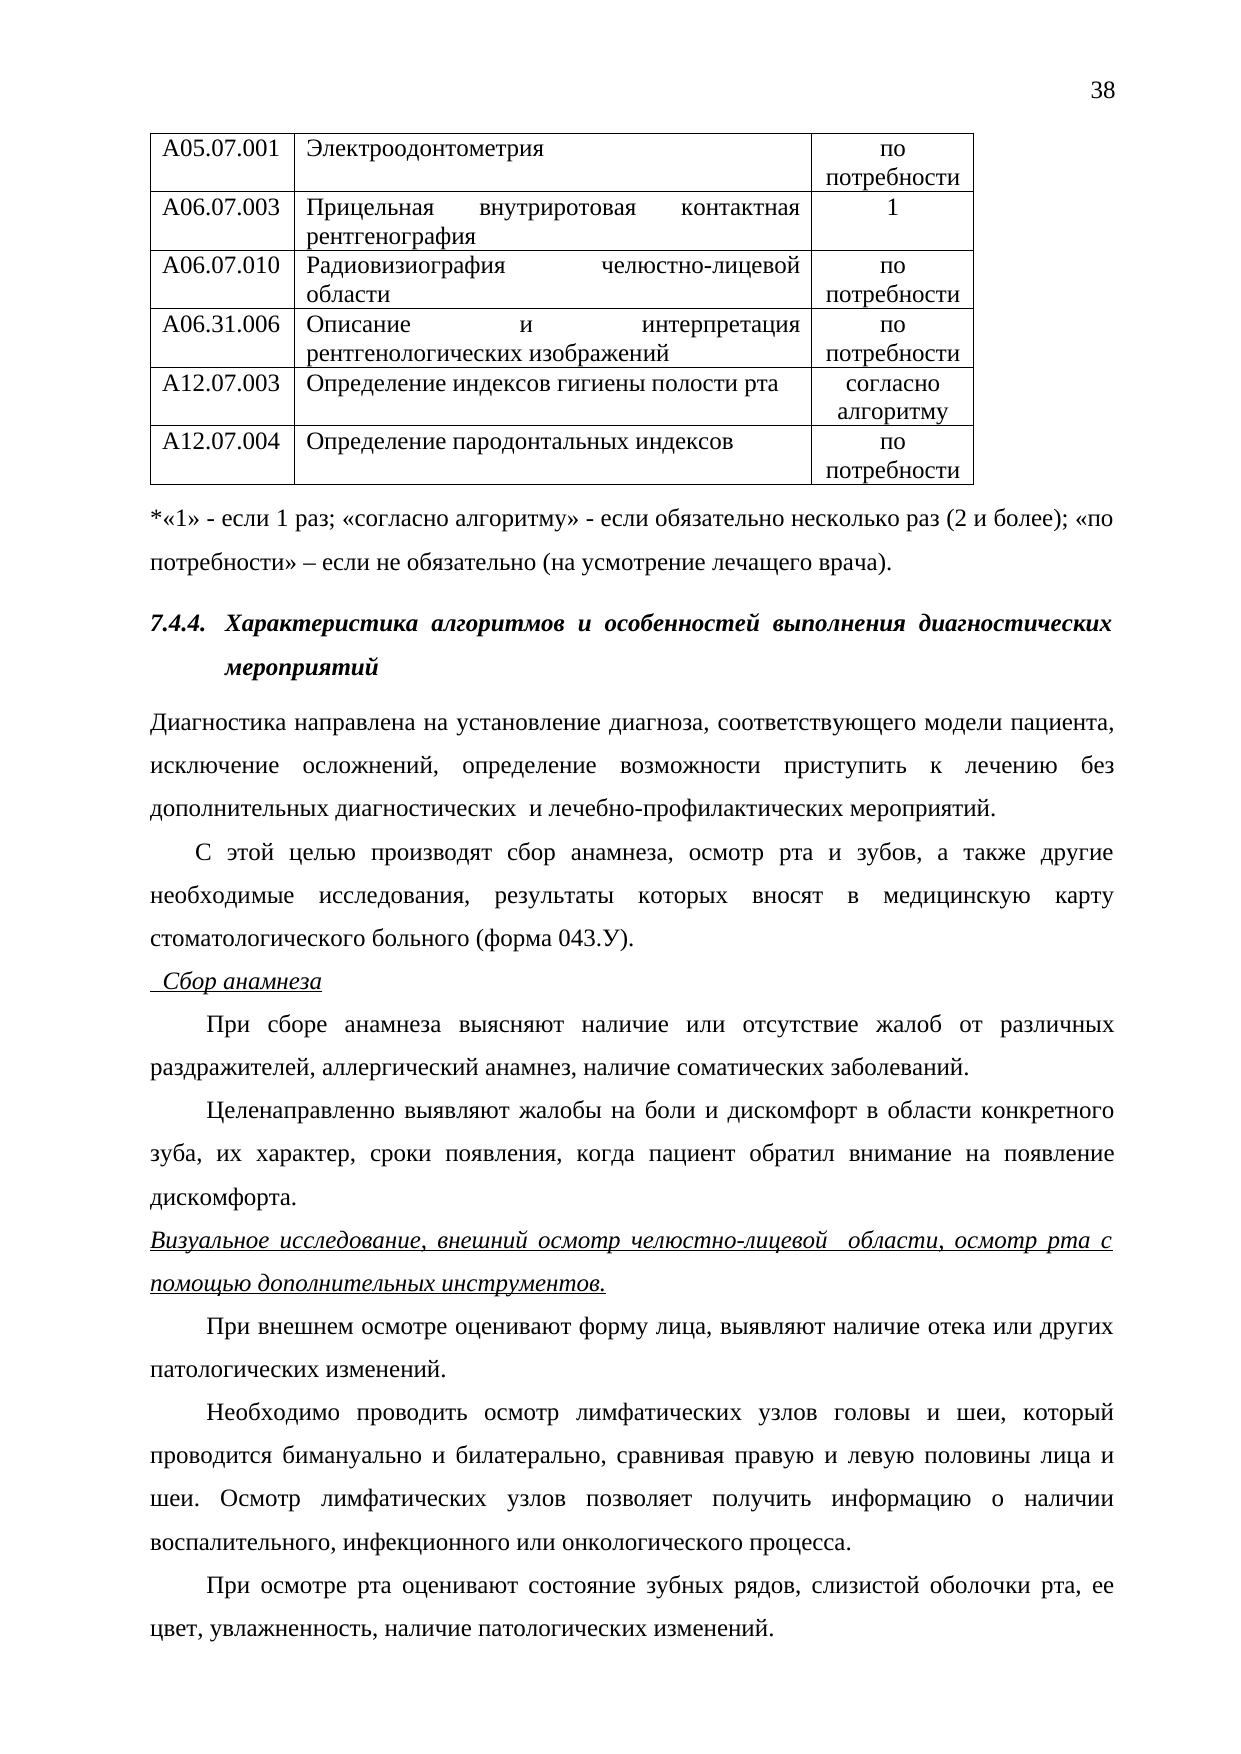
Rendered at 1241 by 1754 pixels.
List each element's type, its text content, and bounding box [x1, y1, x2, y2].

subtitle *«1» - если 1 раз; «согласно алгоритму» - если обязательно несколько раз (2 и более); «по потребности» – если не обязательно (на усмотрение лечащего врача). [150, 503, 1115, 575]
table_cell А06.07.010 [151, 251, 294, 308]
subtitle Сбор анамнеза [150, 966, 1115, 995]
text Необходимо проводить осмотр лимфатических узлов головы и шеи, который проводится бимануально и билатерально, сравнивая правую и левую половины лица и шеи. Осмотр лимфатических узлов позволяет получить информацию о наличии воспалительного, инфекционного или онкологического процесса. [150, 1397, 1115, 1555]
text При осмотре рта оценивают состояние зубных рядов, слизистой оболочки рта, ее цвет, увлажненность, наличие патологических изменений. [150, 1570, 1115, 1642]
table_cell Определение индексов гигиены полости рта [295, 368, 811, 425]
table_cell Электроодонтометрия [295, 134, 811, 191]
table_cell согласно алгоритму [812, 368, 973, 425]
table_cell Прицельная внутриротовая контактная рентгенография [295, 192, 811, 249]
table_cell А05.07.001 [151, 134, 294, 191]
text С этой целью производят сбор анамнеза, осмотр рта и зубов, а также другие необходимые исследования, результаты которых вносят в медицинскую карту стоматологического больного (форма 043.У). [150, 837, 1115, 952]
table_cell по потребности [812, 309, 973, 367]
text Визуальное исследование, внешний осмотр челюстно-лицевой области, осмотр рта с помощью дополнительных инструментов. [150, 1225, 1115, 1297]
table_cell А06.31.006 [151, 309, 294, 367]
text Диагностика направлена на установление диагноза, соответствующего модели пациента, исключение осложнений, определение возможности приступить к лечению без дополнительных диагностических и лечебно-профилактических мероприятий. [150, 707, 1115, 822]
table_cell по потребности [812, 426, 973, 484]
table_cell по потребности [812, 134, 973, 191]
table_cell Радиовизиография челюстно-лицевой области [295, 251, 811, 308]
table_cell Определение пародонтальных индексов [295, 426, 811, 484]
table_cell А12.07.004 [151, 426, 294, 484]
table_cell А06.07.003 [151, 192, 294, 249]
subtitle Характеристика алгоритмов и особенностей выполнения диагностических мероприятий [150, 608, 1115, 680]
table_cell Описание и интерпретация рентгенологических изображений [295, 309, 811, 367]
table_cell А12.07.003 [151, 368, 294, 425]
table_cell 1 [812, 192, 973, 249]
table_cell по потребности [812, 251, 973, 308]
text При внешнем осмотре оценивают форму лица, выявляют наличие отека или других патологических изменений. [150, 1311, 1115, 1383]
text При сборе анамнеза выясняют наличие или отсутствие жалоб от различных раздражителей, аллергический анамнез, наличие соматических заболеваний. [150, 1009, 1115, 1081]
text Целенаправленно выявляют жалобы на боли и дискомфорт в области конкретного зуба, их характер, сроки появления, когда пациент обратил внимание на появление дискомфорта. [150, 1095, 1115, 1210]
